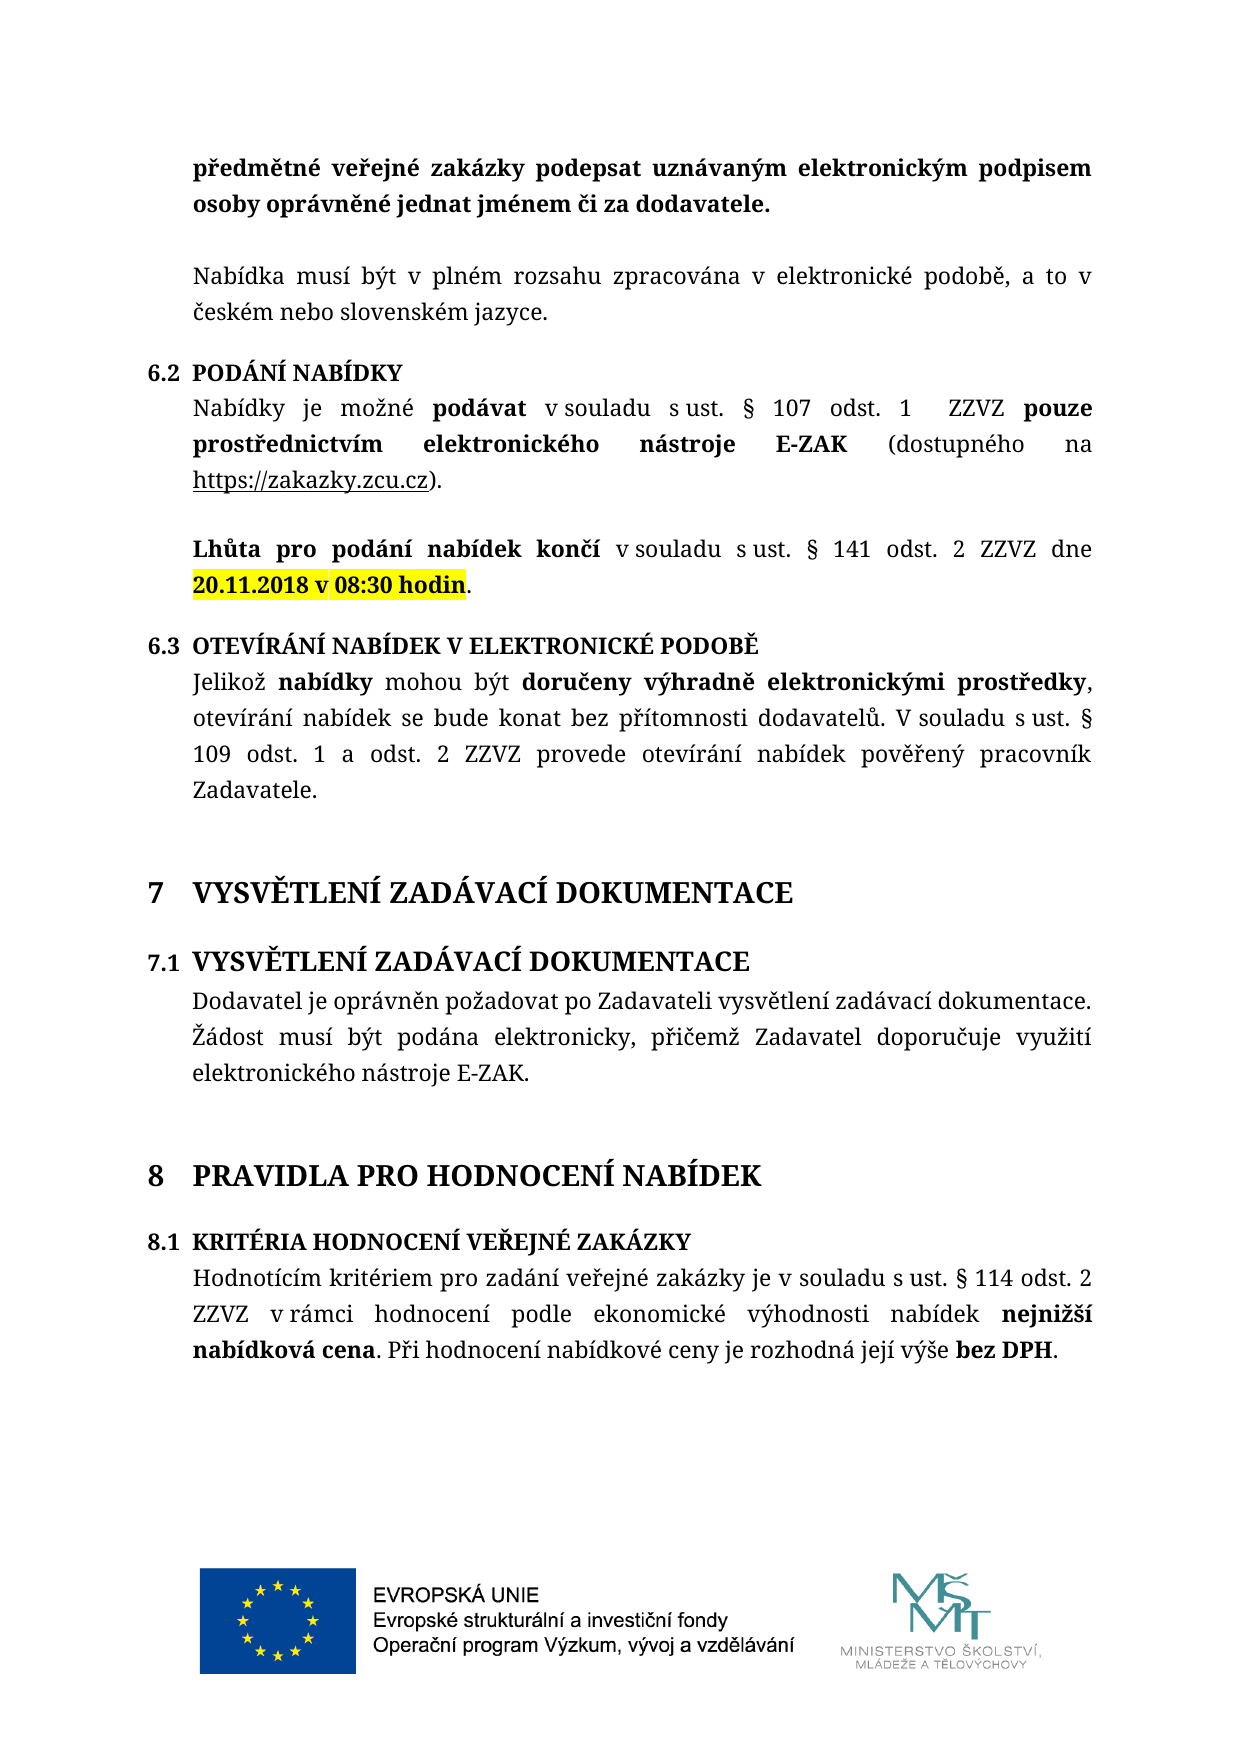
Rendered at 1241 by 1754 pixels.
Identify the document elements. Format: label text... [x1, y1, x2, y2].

subtitle PRAVIDLA PRO HODNOCENÍ NABÍDEK [148, 1155, 1093, 1195]
text Nabídka musí být v plném rozsahu zpracována v elektronické podobě, a to v českém nebo slovenském jazyce. [193, 259, 1093, 327]
text Lhůta pro podání nabídek končí v souladu s ust. § 141 odst. 2 ZZVZ dne 20.11.2018 v 08:30 hodin. [193, 533, 1093, 600]
subtitle PODÁNÍ NABÍDKY [147, 356, 1093, 388]
text Dodavatel je oprávněn požadovat po Zadavateli vysvětlení zadávací dokumentace. Žádost musí být podána elektronicky, přičemž Zadavatel doporučuje využití elektronického nástroje E-ZAK. [192, 985, 1093, 1088]
subtitle KRITÉRIA HODNOCENÍ VEŘEJNÉ ZAKÁZKY [147, 1226, 1093, 1257]
subtitle VYSVĚTLENÍ ZADÁVACÍ DOKUMENTACE [148, 872, 1093, 912]
picture [147, 1516, 1093, 1726]
text Nabídky je možné podávat v souladu s ust. § 107 odst. 1 ZZVZ pouze prostřednictvím elektronického nástroje E-ZAK (dostupného na https://zakazky.zcu.cz). [193, 392, 1093, 496]
subtitle VYSVĚTLENÍ ZADÁVACÍ DOKUMENTACE [147, 943, 1093, 979]
text Jelikož nabídky mohou být doručeny výhradně elektronickými prostředky, otevírání nabídek se bude konat bez přítomnosti dodavatelů. V souladu s ust. § 109 odst. 1 a odst. 2 ZZVZ provede otevírání nabídek pověřený pracovník Zadavatele. [193, 666, 1093, 805]
subtitle OTEVÍRÁNÍ NABÍDEK V ELEKTRONICKÉ PODOBĚ [148, 630, 1093, 661]
text Hodnotícím kritériem pro zadání veřejné zakázky je v souladu s ust. § 114 odst. 2 ZZVZ v rámci hodnocení podle ekonomické výhodnosti nabídek nejnižší nabídková cena. Při hodnocení nabídkové ceny je rozhodná její výše bez DPH. [193, 1262, 1093, 1365]
